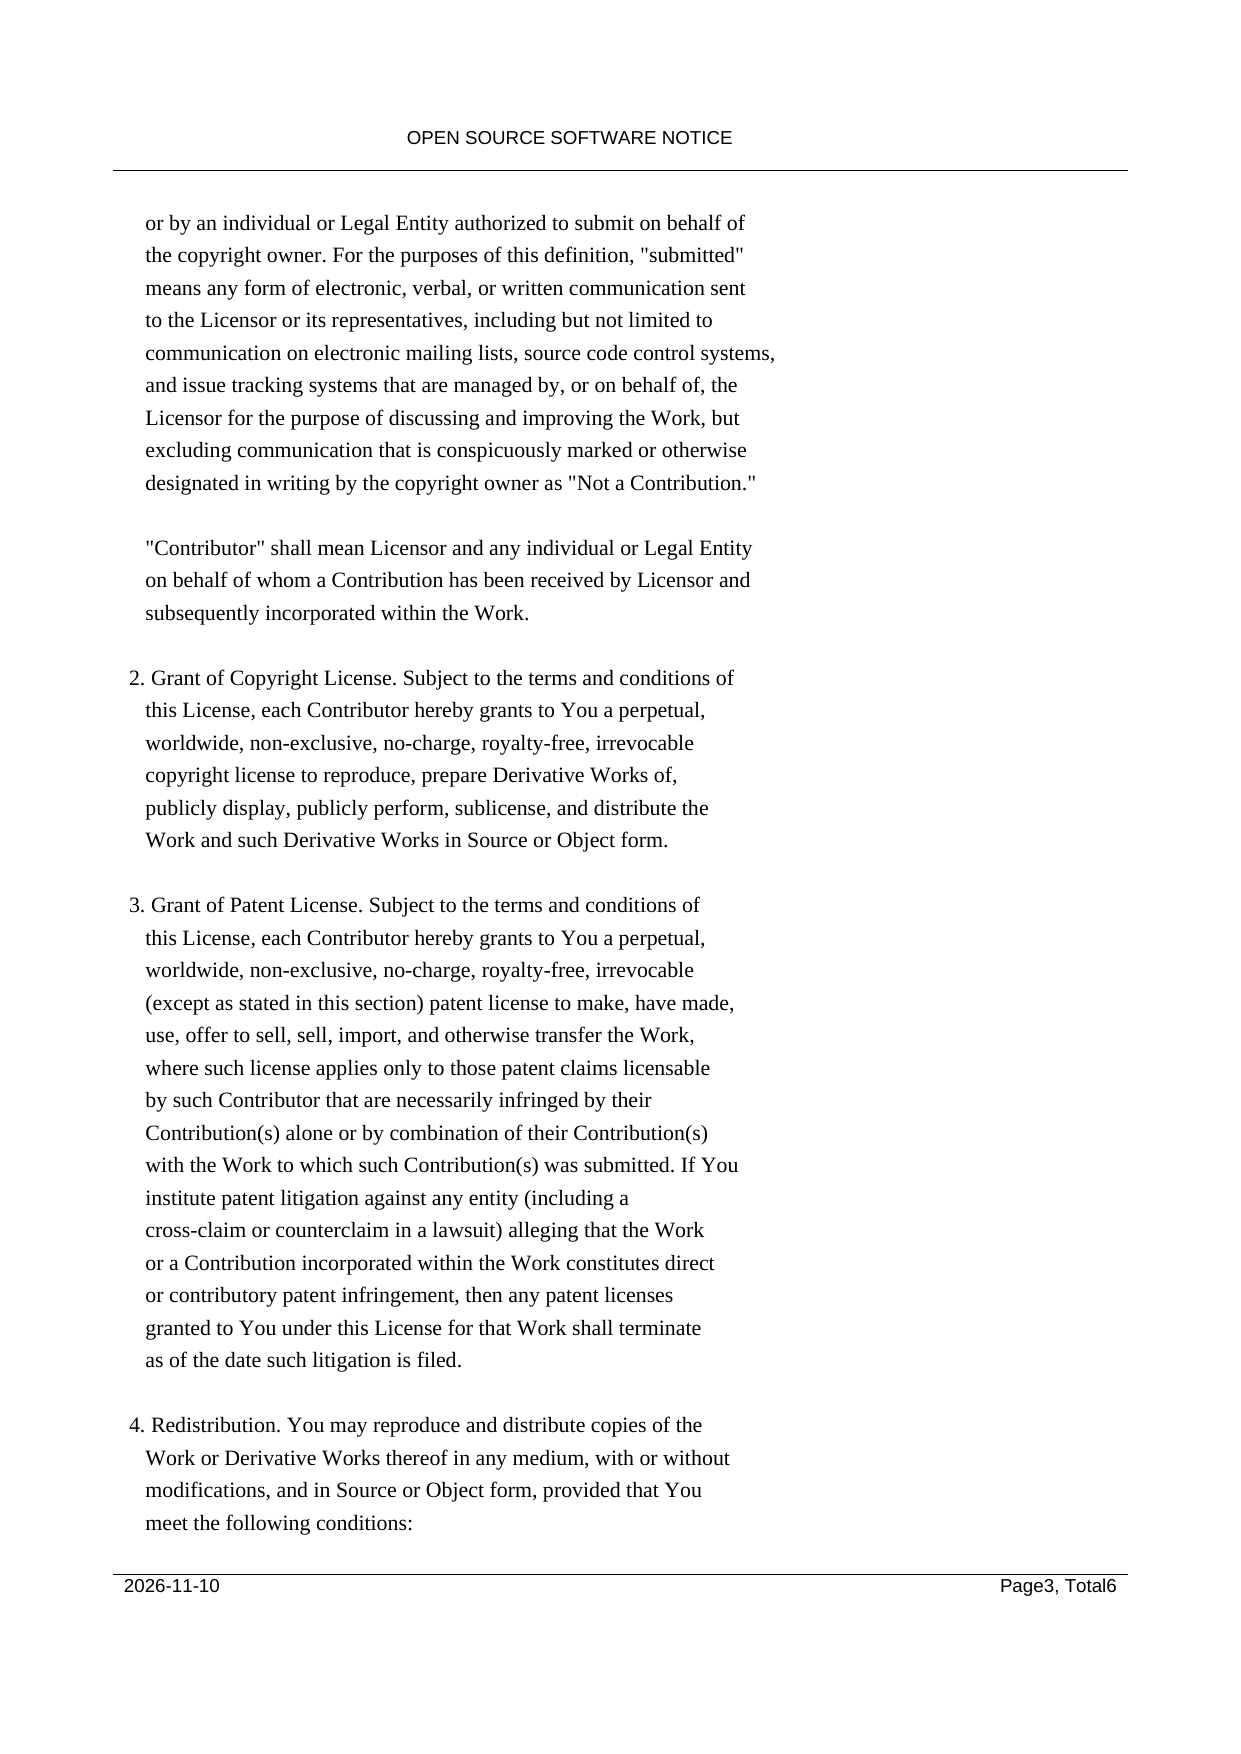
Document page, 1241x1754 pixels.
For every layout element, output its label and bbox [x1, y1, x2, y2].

text [112, 206, 1128, 1539]
